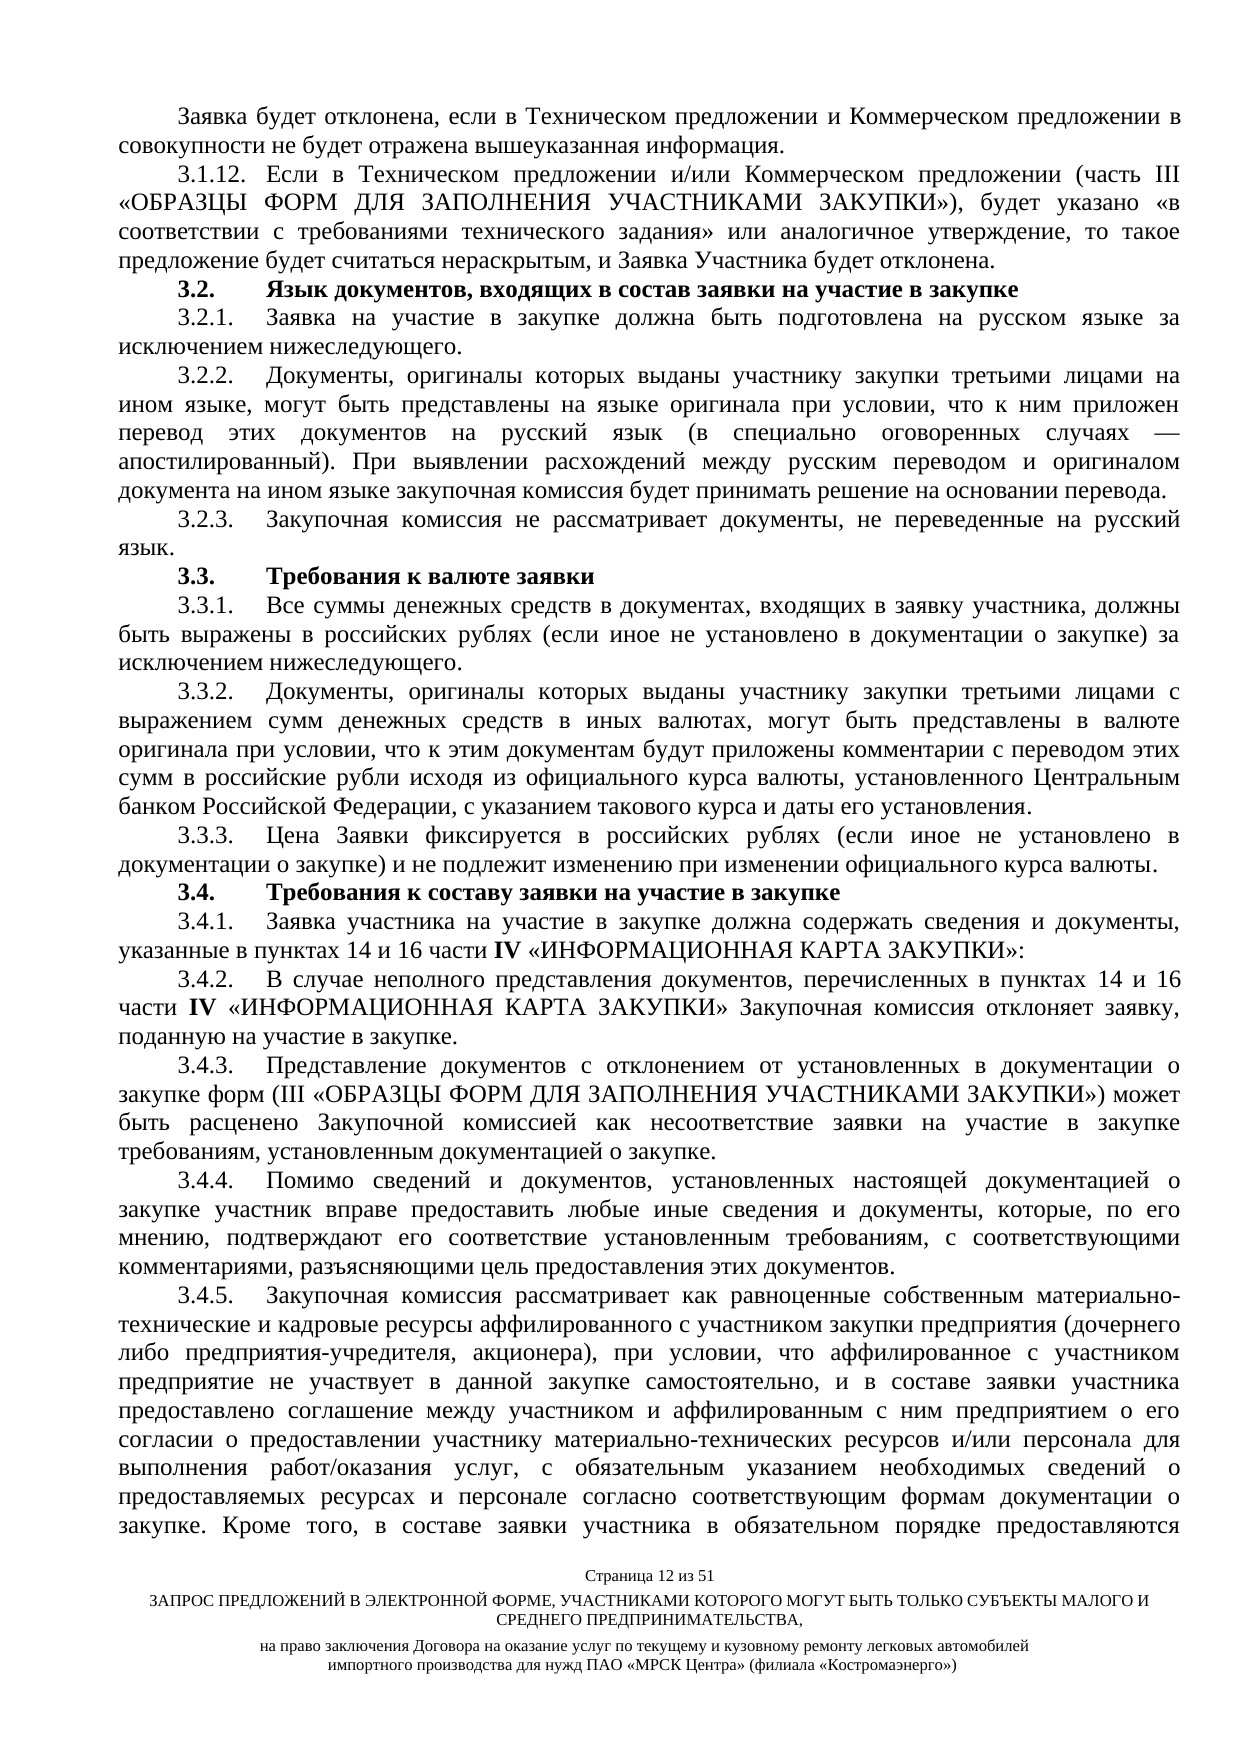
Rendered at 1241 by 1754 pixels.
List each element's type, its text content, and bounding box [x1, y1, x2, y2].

subtitle Заявка на участие в закупке должна быть подготовлена на русском языке за исключением нижеследующего. [118, 302, 1181, 360]
subtitle Заявка будет отклонена, если в Техническом предложении и Коммерческом предложении в совокупности не будет отражена вышеуказанная информация. [118, 101, 1181, 159]
subtitle Заявка участника на участие в закупке должна содержать сведения и документы, указанные в пунктах 14 и 16 части IV «ИНФОРМАЦИОННАЯ КАРТА ЗАКУПКИ»: [118, 906, 1181, 964]
subtitle В случае неполного представления документов, перечисленных в пунктах 14 и 16 части IV «ИНФОРМАЦИОННАЯ КАРТА ЗАКУПКИ» Закупочная комиссия отклоняет заявку, поданную на участие в закупке. [118, 964, 1181, 1050]
subtitle Если в Техническом предложении и/или Коммерческом предложении (часть III «ОБРАЗЦЫ ФОРМ ДЛЯ ЗАПОЛНЕНИЯ УЧАСТНИКАМИ ЗАКУПКИ»), будет указано «в соответствии с требованиями технического задания» или аналогичное утверждение, то такое предложение будет считаться нераскрытым, и Заявка Участника будет отклонена. [118, 159, 1181, 274]
subtitle Все суммы денежных средств в документах, входящих в заявку участника, должны быть выражены в российских рублях (если иное не установлено в документации о закупке) за исключением нижеследующего. [118, 590, 1181, 676]
subtitle Язык документов, входящих в состав заявки на участие в закупке [118, 274, 1181, 302]
subtitle Помимо сведений и документов, установленных настоящей документацией о закупке участник вправе предоставить любые иные сведения и документы, которые, по его мнению, подтверждают его соответствие установленным требованиям, с соответствующими комментариями, разъясняющими цель предоставления этих документов. [118, 1165, 1181, 1280]
subtitle Документы, оригиналы которых выданы участнику закупки третьими лицами с выражением сумм денежных средств в иных валютах, могут быть представлены в валюте оригинала при условии, что к этим документам будут приложены комментарии с переводом этих сумм в российские рубли исходя из официального курса валюты, установленного Центральным банком Российской Федерации, с указанием такового курса и даты его установления. [118, 676, 1181, 820]
subtitle Цена Заявки фиксируется в российских рублях (если иное не установлено в документации о закупке) и не подлежит изменению при изменении официального курса валюты. [118, 820, 1181, 877]
subtitle Документы, оригиналы которых выданы участнику закупки третьими лицами на ином языке, могут быть представлены на языке оригинала при условии, что к ним приложен перевод этих документов на русский язык (в специально оговоренных случаях — апостилированный). При выявлении расхождений между русским переводом и оригиналом документа на ином языке закупочная комиссия будет принимать решение на основании перевода. [118, 360, 1181, 504]
subtitle Представление документов с отклонением от установленных в документации о закупке форм (III «ОБРАЗЦЫ ФОРМ ДЛЯ ЗАПОЛНЕНИЯ УЧАСТНИКАМИ ЗАКУПКИ») может быть расценено Закупочной комиссией как несоответствие заявки на участие в закупке требованиям, установленным документацией о закупке. [118, 1050, 1181, 1165]
subtitle Закупочная комиссия не рассматривает документы, не переведенные на русский язык. [118, 504, 1181, 561]
subtitle Требования к валюте заявки [118, 561, 1181, 590]
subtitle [118, 1280, 1181, 1539]
subtitle Требования к составу заявки на участие в закупке [118, 877, 1181, 906]
